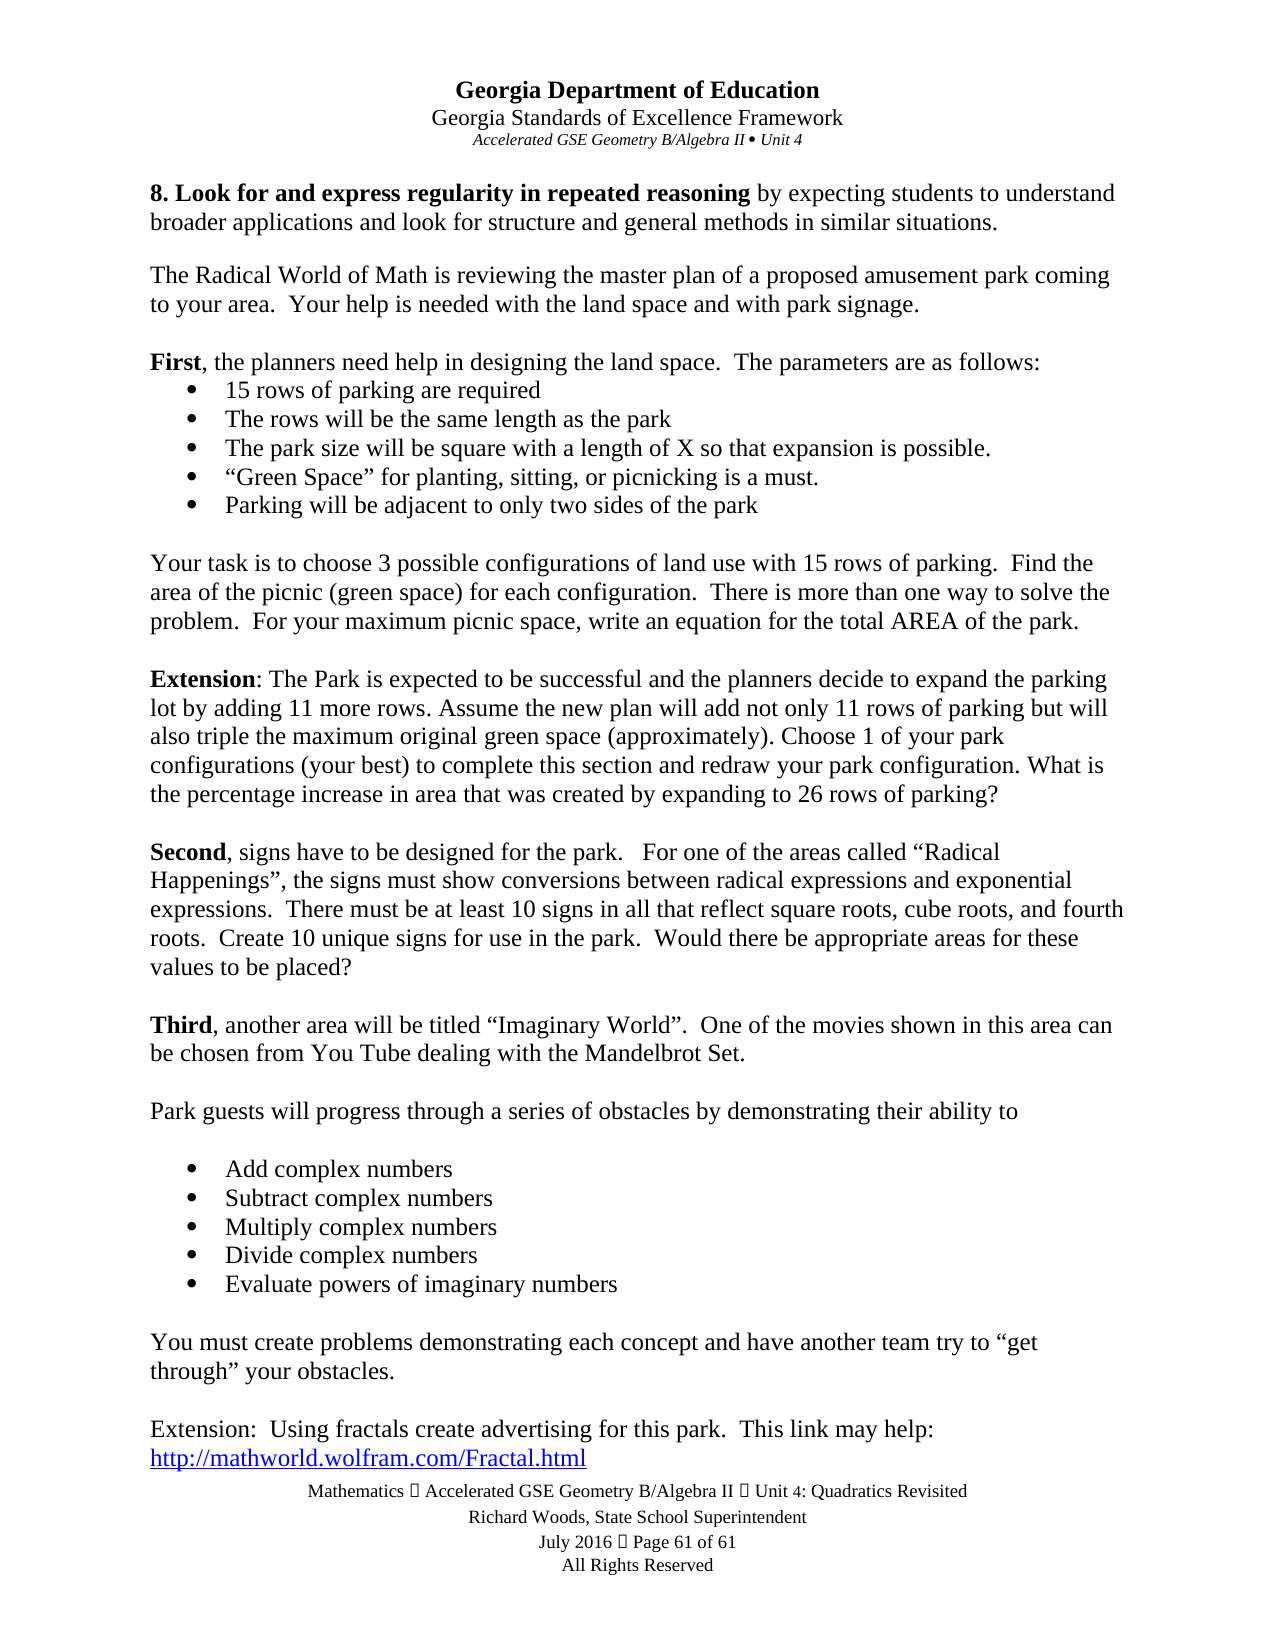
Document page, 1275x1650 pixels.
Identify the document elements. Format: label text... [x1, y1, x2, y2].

text 8. Look for and express regularity in repeated reasoning by expecting students to understand broader applications and look for structure and general methods in similar situations. [150, 178, 1125, 236]
text First, the planners need help in designing the land space. The parameters are as follows: [150, 347, 1125, 376]
list The rows will be the same length as the park [187, 404, 1125, 433]
list Subtract complex numbers [187, 1183, 1125, 1212]
list Add complex numbers [187, 1154, 1125, 1183]
list “Green Space” for planting, sitting, or picnicking is a must. [187, 462, 1125, 491]
list Multiply complex numbers [187, 1212, 1125, 1241]
text Second, signs have to be designed for the park. For one of the areas called “Radical Happenings”, the signs must show conversions between radical expressions and exponential expressions. There must be at least 10 signs in all that reflect square roots, cube roots, and fourth roots. Create 10 unique signs for use in the park. Would there be appropriate areas for these values to be placed? [150, 837, 1125, 981]
list Evaluate powers of imaginary numbers [187, 1269, 1125, 1298]
list 15 rows of parking are required [187, 376, 1125, 404]
text Extension: Using fractals create advertising for this park. This link may help: http://mathworld.wolfram.com/Fractal.html [150, 1414, 1125, 1471]
text Park guests will progress through a series of obstacles by demonstrating their ability to [150, 1096, 1125, 1125]
list The park size will be square with a length of X so that expansion is possible. [187, 433, 1125, 462]
text You must create problems demonstrating each concept and have another team try to “get through” your obstacles. [150, 1327, 1125, 1385]
text Your task is to choose 3 possible configurations of land use with 15 rows of parking. Find the area of the picnic (green space) for each configuration. There is more than one way to solve the problem. For your maximum picnic space, write an equation for the total AREA of the park. [150, 548, 1125, 635]
text The Radical World of Math is reviewing the master plan of a proposed amusement park coming to your area. Your help is needed with the land space and with park signage. [150, 261, 1125, 318]
list Parking will be adjacent to only two sides of the park [187, 491, 1125, 519]
text Third, another area will be titled “Imaginary World”. One of the movies shown in this area can be chosen from You Tube dealing with the Mandelbrot Set. [150, 1010, 1125, 1067]
text Extension: The Park is expected to be successful and the planners decide to expand the parking lot by adding 11 more rows. Assume the new plan will add not only 11 rows of parking but will also triple the maximum original green space (approximately). Choose 1 of your park configurations (your best) to complete this section and redraw your park configuration. What is the percentage increase in area that was created by expanding to 26 rows of parking? [150, 664, 1125, 808]
list Divide complex numbers [187, 1241, 1125, 1269]
